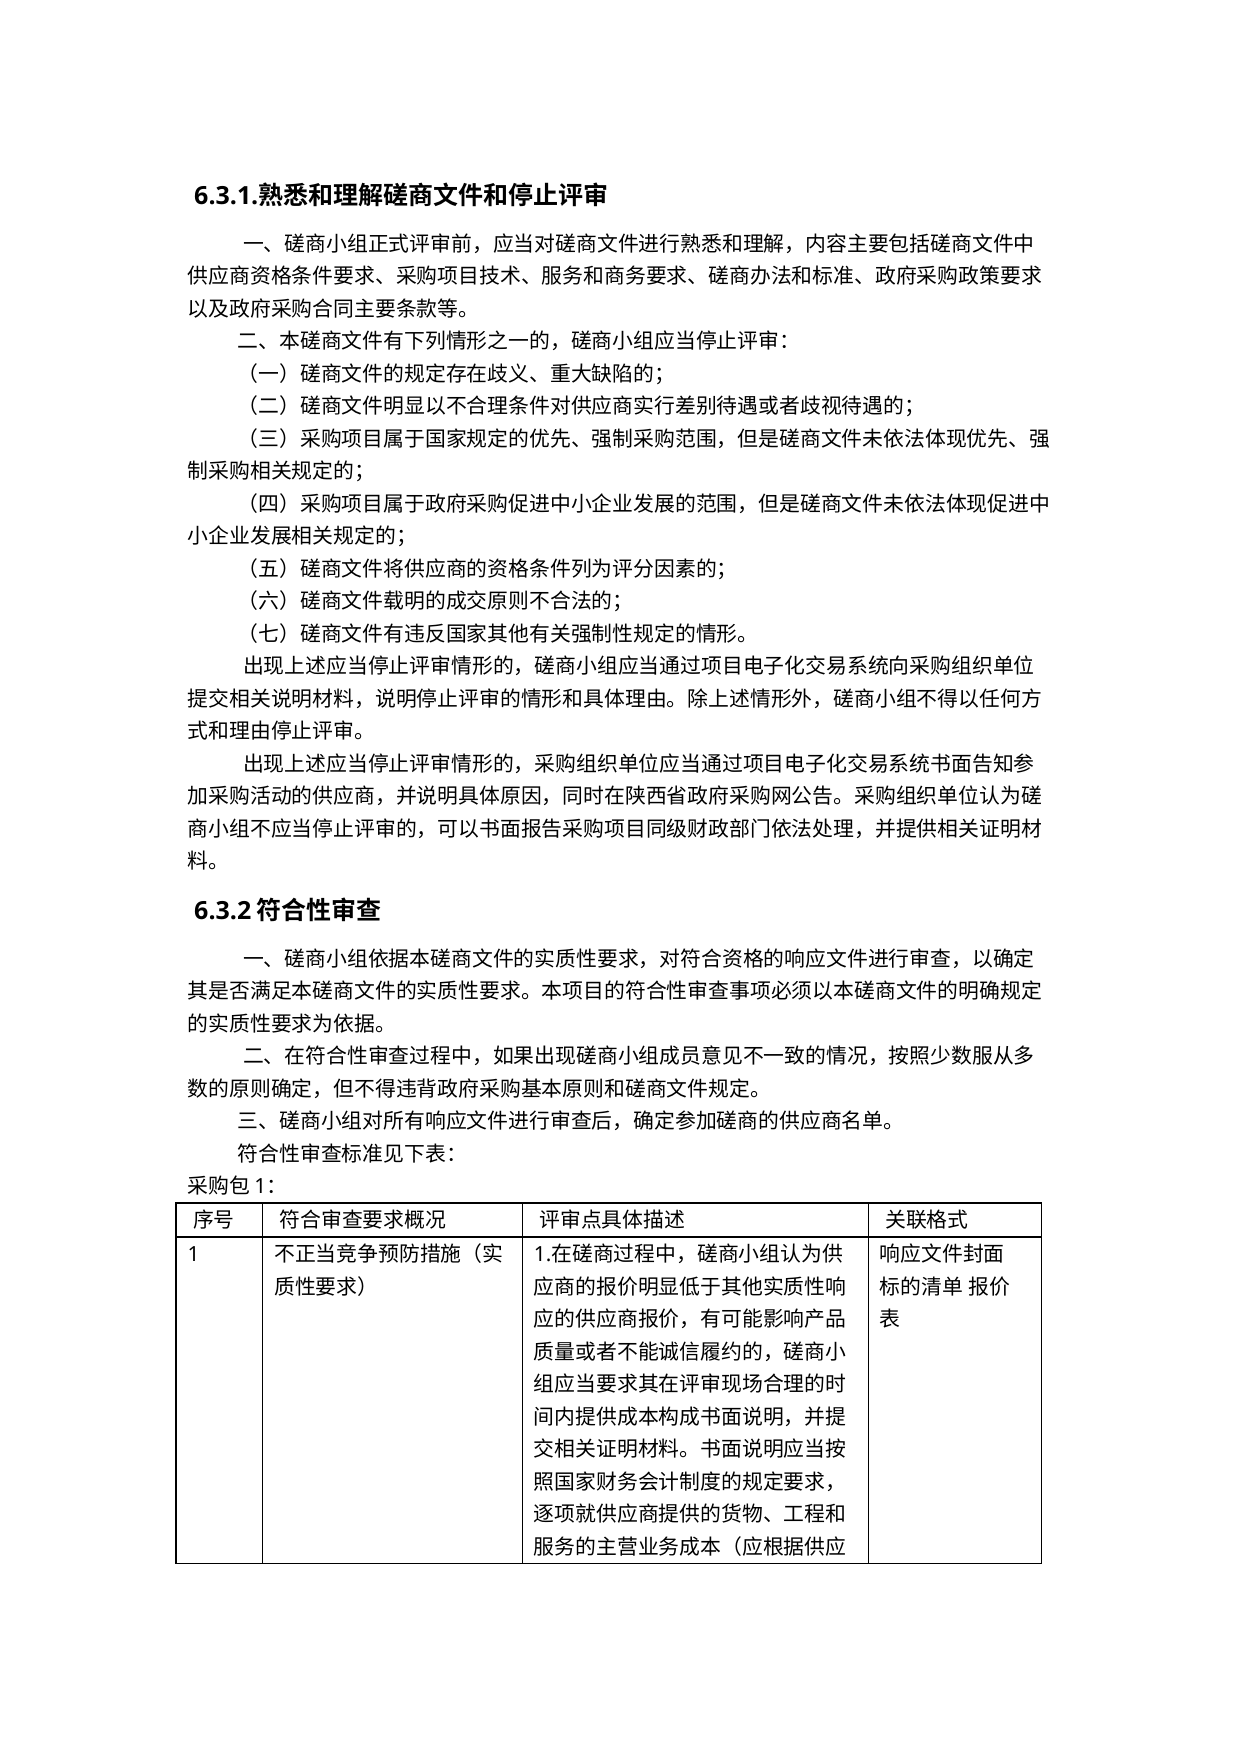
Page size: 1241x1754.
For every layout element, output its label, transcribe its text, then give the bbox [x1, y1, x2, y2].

text 符合性审查标准见下表： [187, 1137, 1053, 1169]
table_header 序号 [177, 1204, 262, 1236]
text 出现上述应当停止评审情形的，采购组织单位应当通过项目电子化交易系统书面告知参加采购活动的供应商，并说明具体原因，同时在陕西省政府采购网公告。采购组织单位认为磋商小组不应当停止评审的，可以书面报告采购项目同级财政部门依法处理，并提供相关证明材料。 [187, 747, 1053, 877]
text （一）磋商文件的规定存在歧义、重大缺陷的； [187, 357, 1053, 389]
text 6.3.1.熟悉和理解磋商文件和停止评审 [187, 162, 1053, 227]
text （七）磋商文件有违反国家其他有关强制性规定的情形。 [187, 617, 1053, 649]
text （六）磋商文件载明的成交原则不合法的； [187, 584, 1053, 617]
text （三）采购项目属于国家规定的优先、强制采购范围，但是磋商文件未依法体现优先、强制采购相关规定的； [187, 422, 1053, 487]
text （四）采购项目属于政府采购促进中小企业发展的范围，但是磋商文件未依法体现促进中小企业发展相关规定的； [187, 487, 1053, 552]
text 6.3.2符合性审查 [187, 877, 1053, 942]
text 一、磋商小组依据本磋商文件的实质性要求，对符合资格的响应文件进行审查，以确定其是否满足本磋商文件的实质性要求。本项目的符合性审查事项必须以本磋商文件的明确规定的实质性要求为依据。 [187, 942, 1053, 1039]
table_header 评审点具体描述 [523, 1204, 868, 1236]
text （五）磋商文件将供应商的资格条件列为评分因素的； [187, 552, 1053, 584]
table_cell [523, 1238, 868, 1563]
table_cell 不正当竞争预防措施（实质性要求） [263, 1238, 522, 1563]
text 二、在符合性审查过程中，如果出现磋商小组成员意见不一致的情况，按照少数服从多数的原则确定，但不得违背政府采购基本原则和磋商文件规定。 [187, 1039, 1053, 1104]
text 三、磋商小组对所有响应文件进行审查后，确定参加磋商的供应商名单。 [187, 1104, 1053, 1137]
text 出现上述应当停止评审情形的，磋商小组应当通过项目电子化交易系统向采购组织单位提交相关说明材料，说明停止评审的情形和具体理由。除上述情形外，磋商小组不得以任何方式和理由停止评审。 [187, 649, 1053, 747]
table_header 符合审查要求概况 [263, 1204, 522, 1236]
text 采购包1： [187, 1169, 1053, 1202]
table_cell 响应文件封面 标的清单 报价表 [869, 1238, 1041, 1563]
table_header 关联格式 [869, 1204, 1041, 1236]
text （二）磋商文件明显以不合理条件对供应商实行差别待遇或者歧视待遇的； [187, 389, 1053, 422]
table_cell 1 [177, 1238, 262, 1563]
text 二、本磋商文件有下列情形之一的，磋商小组应当停止评审： [187, 324, 1053, 357]
text 一、磋商小组正式评审前，应当对磋商文件进行熟悉和理解，内容主要包括磋商文件中供应商资格条件要求、采购项目技术、服务和商务要求、磋商办法和标准、政府采购政策要求以及政府采购合同主要条款等。 [187, 227, 1053, 324]
